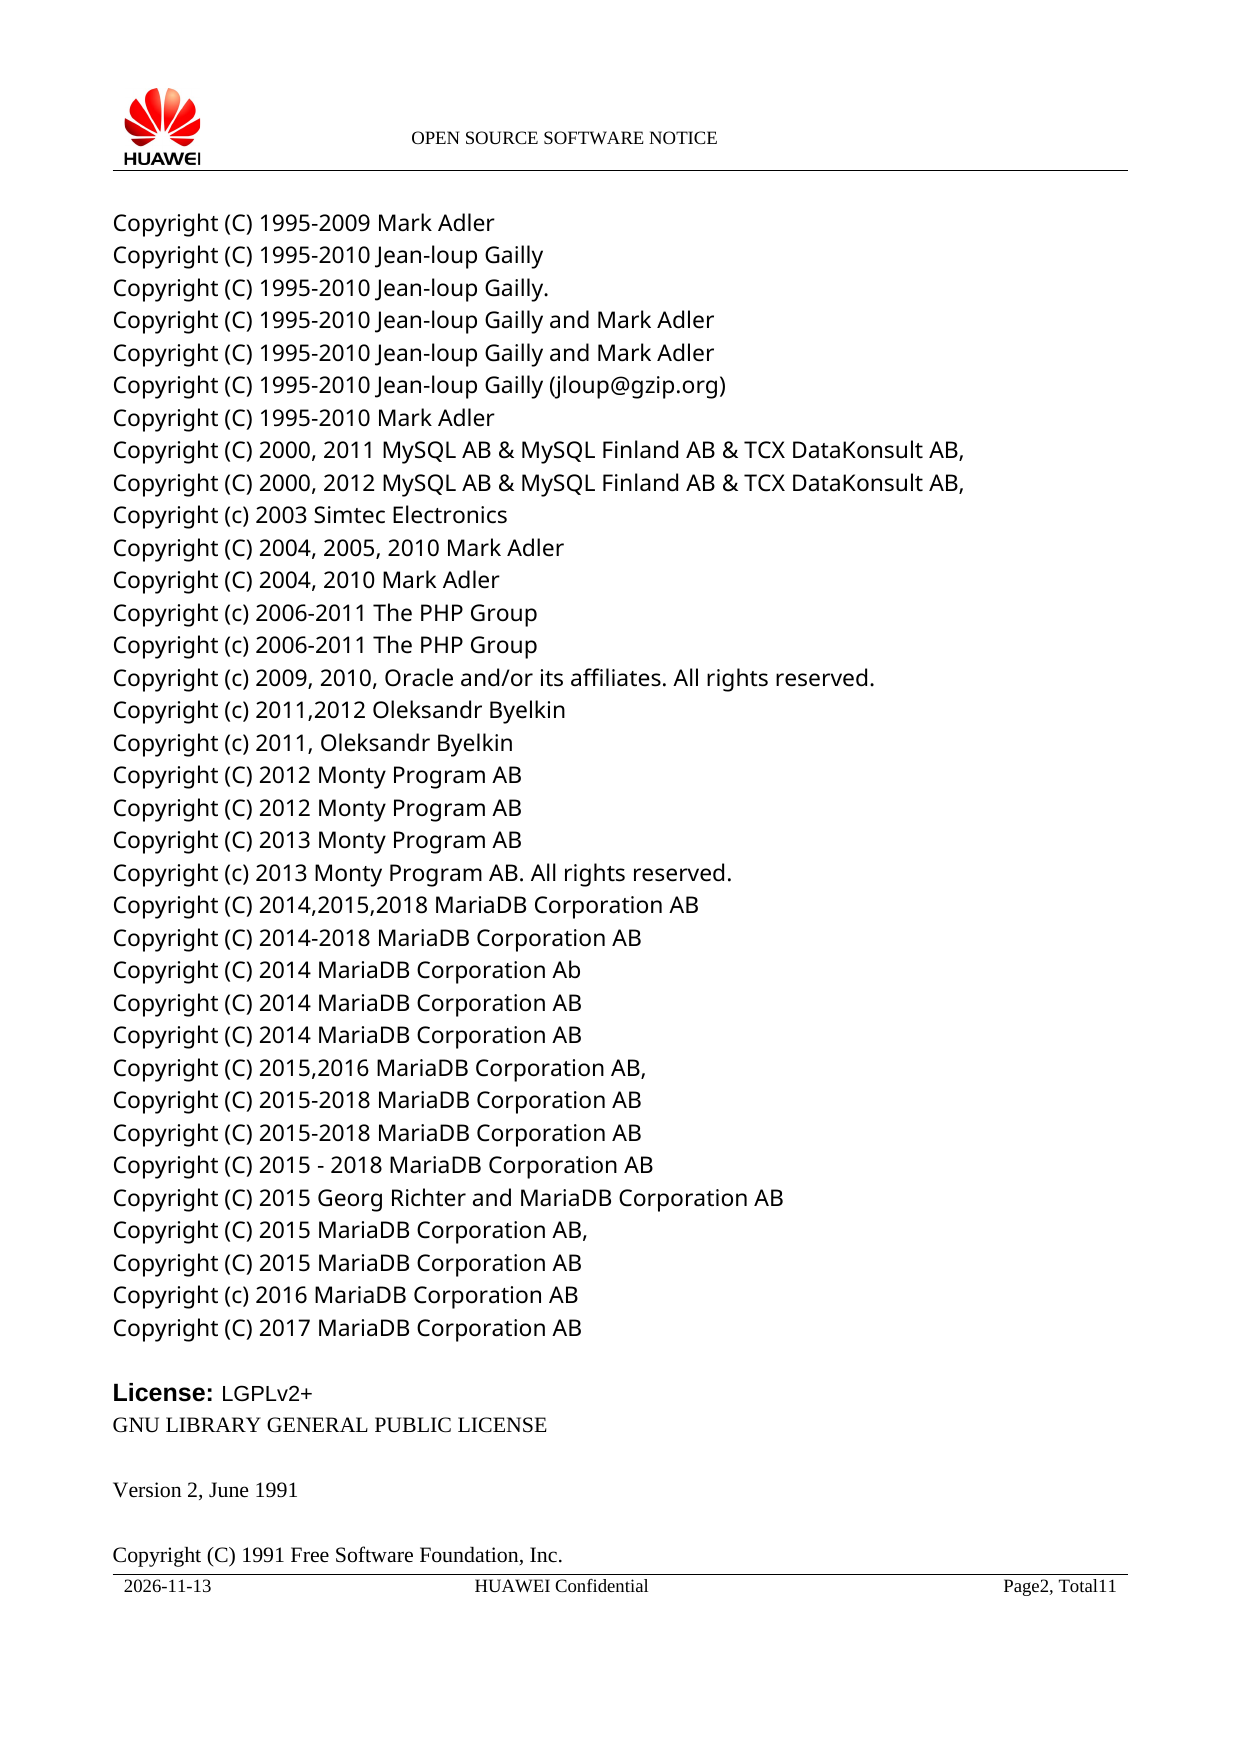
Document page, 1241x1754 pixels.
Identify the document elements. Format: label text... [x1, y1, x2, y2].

text Copyright (C) 2004, 2005, 2010 Mark Adler [112, 531, 1128, 564]
text License: LGPLv2+ [112, 1376, 1128, 1409]
text Copyright (C) 1995-2010 Jean-loup Gailly (jloup@gzip.org) [112, 369, 1128, 401]
text Copyright (C) 2015 MariaDB Corporation AB, [112, 1214, 1128, 1246]
text Copyright (C) 2015 Georg Richter and MariaDB Corporation AB [112, 1181, 1128, 1214]
text Copyright (C) 1995-2010 Jean-loup Gailly [112, 239, 1128, 271]
text Copyright (c) 2003 Simtec Electronics [112, 499, 1128, 531]
text Copyright (c) 2006-2011 The PHP Group [112, 596, 1128, 629]
text Copyright (c) 2009, 2010, Oracle and/or its affiliates. All rights reserved. [112, 661, 1128, 694]
text Copyright (C) 1995-2010 Jean-loup Gailly and Mark Adler [112, 304, 1128, 336]
picture [124, 88, 201, 165]
text Copyright (C) 2014 MariaDB Corporation AB [112, 986, 1128, 1019]
text Copyright (C) 2014 MariaDB Corporation Ab [112, 954, 1128, 986]
text Copyright (C) 2014-2018 MariaDB Corporation AB [112, 921, 1128, 954]
text Copyright (C) 2015,2016 MariaDB Corporation AB, [112, 1051, 1128, 1084]
text Copyright (C) 2012 Monty Program AB [112, 791, 1128, 824]
text Copyright (C) 2012 Monty Program AB [112, 759, 1128, 791]
text Copyright (c) 2011, Oleksandr Byelkin [112, 726, 1128, 759]
text Copyright (C) 2014 MariaDB Corporation AB [112, 1019, 1128, 1051]
text Copyright (C) 2004, 2010 Mark Adler [112, 564, 1128, 596]
text Copyright (c) 2013 Monty Program AB. All rights reserved. [112, 856, 1128, 889]
text Copyright (C) 2014,2015,2018 MariaDB Corporation AB [112, 889, 1128, 921]
text Copyright (C) 2015-2018 MariaDB Corporation AB [112, 1116, 1128, 1149]
text Copyright (C) 1995-2010 Jean-loup Gailly and Mark Adler [112, 336, 1128, 369]
text Copyright (C) 2015 - 2018 MariaDB Corporation AB [112, 1149, 1128, 1181]
text Copyright (C) 2015-2018 MariaDB Corporation AB [112, 1084, 1128, 1116]
text Copyright (C) 2017 MariaDB Corporation AB [112, 1311, 1128, 1344]
text Copyright (C) 2015 MariaDB Corporation AB [112, 1246, 1128, 1279]
text Copyright (C) 2013 Monty Program AB [112, 824, 1128, 856]
text Copyright (c) 2016 MariaDB Corporation AB [112, 1279, 1128, 1311]
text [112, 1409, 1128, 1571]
text Copyright (c) 2011,2012 Oleksandr Byelkin [112, 694, 1128, 726]
text Copyright (C) 1995-2009 Mark Adler [112, 206, 1128, 239]
text Copyright (C) 2000, 2012 MySQL AB & MySQL Finland AB & TCX DataKonsult AB, [112, 466, 1128, 499]
text Copyright (C) 1995-2010 Mark Adler [112, 401, 1128, 434]
text Copyright (c) 2006-2011 The PHP Group [112, 629, 1128, 661]
text Copyright (C) 2000, 2011 MySQL AB & MySQL Finland AB & TCX DataKonsult AB, [112, 434, 1128, 466]
text Copyright (C) 1995-2010 Jean-loup Gailly. [112, 271, 1128, 304]
